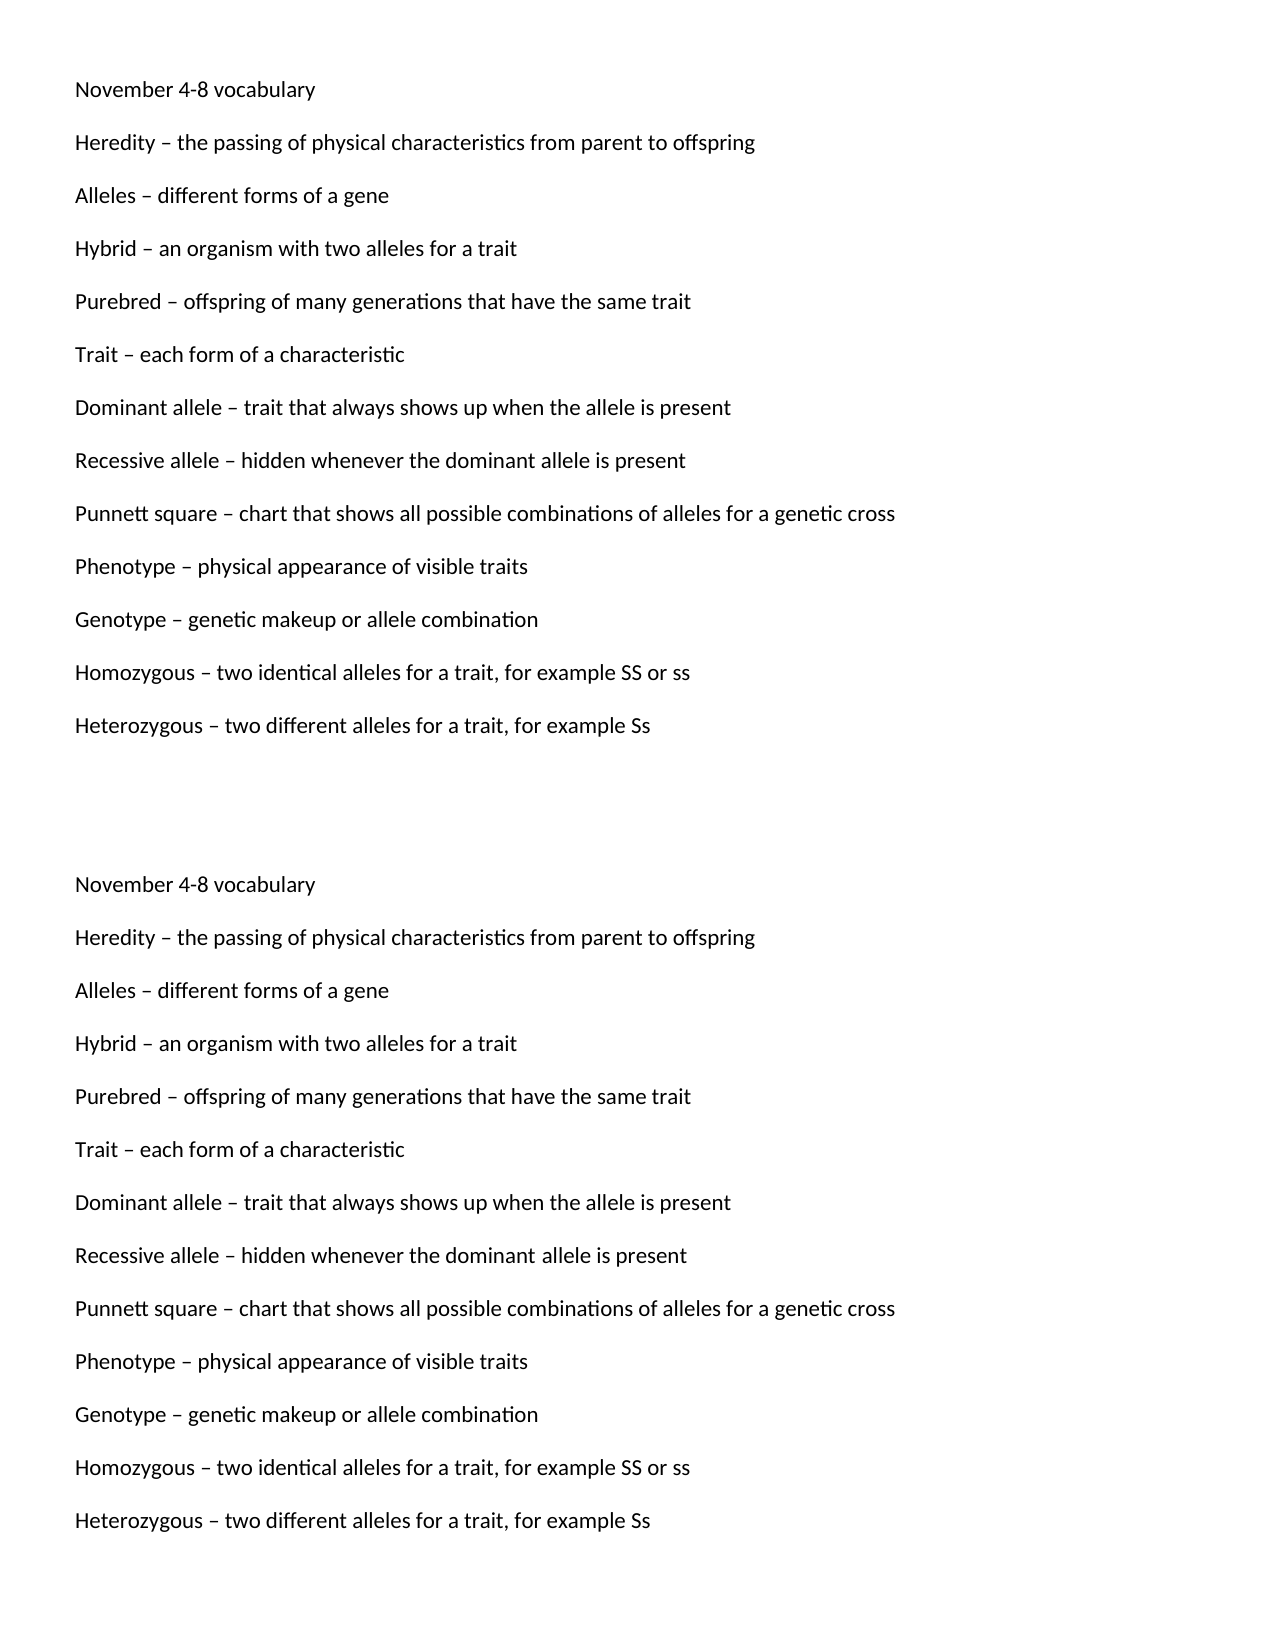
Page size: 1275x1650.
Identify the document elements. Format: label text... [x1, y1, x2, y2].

text Punnett square – chart that shows all possible combinations of alleles for a genetic cross [75, 1294, 1200, 1322]
text Heterozygous – two different alleles for a trait, for example Ss [75, 711, 1200, 739]
text Genotype – genetic makeup or allele combination [75, 1401, 1200, 1428]
text Homozygous – two identical alleles for a trait, for example SS or ss [75, 658, 1200, 686]
text Purebred – offspring of many generations that have the same trait [75, 1082, 1200, 1110]
text Phenotype – physical appearance of visible traits [75, 552, 1200, 580]
text Alleles – different forms of a gene [75, 181, 1200, 209]
text Punnett square – chart that shows all possible combinations of alleles for a genetic cross [75, 499, 1200, 527]
text Heterozygous – two different alleles for a trait, for example Ss [75, 1507, 1200, 1534]
text Alleles – different forms of a gene [75, 976, 1200, 1004]
text November 4-8 vocabulary [75, 75, 1200, 103]
text Homozygous – two identical alleles for a trait, for example SS or ss [75, 1453, 1200, 1482]
text Heredity – the passing of physical characteristics from parent to offspring [75, 128, 1200, 156]
text Recessive allele – hidden whenever the dominant allele is present [75, 446, 1200, 474]
text Phenotype – physical appearance of visible traits [75, 1347, 1200, 1376]
text Hybrid – an organism with two alleles for a trait [75, 1029, 1200, 1057]
text Dominant allele – trait that always shows up when the allele is present [75, 1188, 1200, 1216]
text November 4-8 vocabulary [75, 870, 1200, 898]
text Dominant allele – trait that always shows up when the allele is present [75, 393, 1200, 421]
text Purebred – offspring of many generations that have the same trait [75, 287, 1200, 315]
text Hybrid – an organism with two alleles for a trait [75, 234, 1200, 262]
text Trait – each form of a characteristic [75, 1135, 1200, 1163]
text Heredity – the passing of physical characteristics from parent to offspring [75, 923, 1200, 951]
text Recessive allele – hidden whenever the dominant allele is present [75, 1241, 1200, 1269]
text Trait – each form of a characteristic [75, 340, 1200, 368]
text Genotype – genetic makeup or allele combination [75, 605, 1200, 633]
